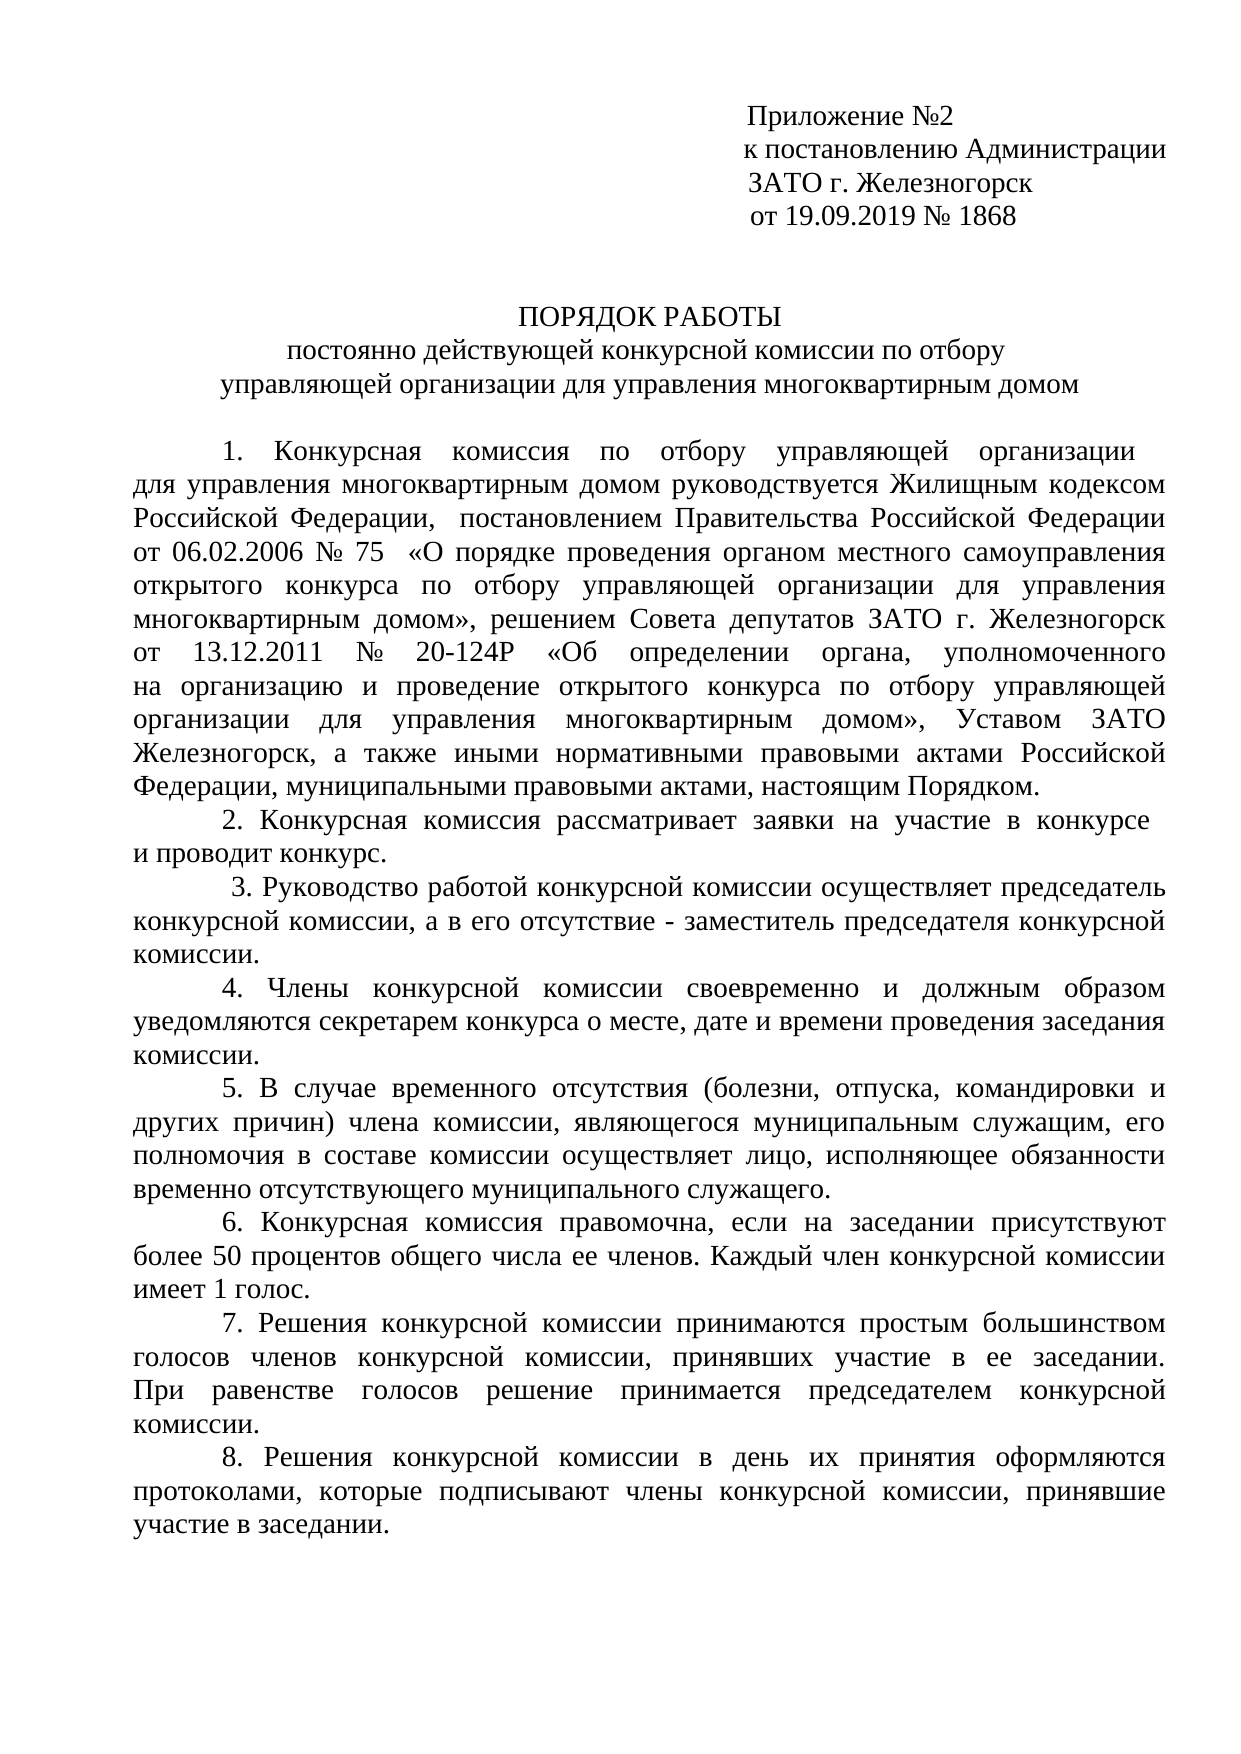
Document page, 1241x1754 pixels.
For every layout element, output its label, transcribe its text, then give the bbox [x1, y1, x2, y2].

text 6. Конкурсная комиссия правомочна, если на заседании присутствуют более 50 процентов общего числа ее членов. Каждый член конкурсной комиссии имеет 1 голос. [133, 1204, 1167, 1305]
text 3. Руководство работой конкурсной комиссии осуществляет председатель конкурсной комиссии, а в его отсутствие - заместитель председателя конкурсной комиссии. [133, 869, 1167, 970]
text постоянно действующей конкурсной комиссии по отбору управляющей организации для управления многоквартирным домом [133, 332, 1167, 399]
text 8. Решения конкурсной комиссии в день их принятия оформляются протоколами, которые подписывают члены конкурсной комиссии, принявшие участие в заседании. [133, 1439, 1167, 1540]
text к постановлению Администрации [133, 131, 1167, 165]
text 5. В случае временного отсутствия (болезни, отпуска, командировки и других причин) члена комиссии, являющегося муниципальным служащим, его полномочия в составе комиссии осуществляет лицо, исполняющее обязанности временно отсутствующего муниципального служащего. [133, 1070, 1167, 1204]
text ЗАТО г. Железногорск [133, 165, 1167, 198]
text 7. Решения конкурсной комиссии принимаются простым большинством голосов членов конкурсной комиссии, принявших участие в ее заседании. При равенстве голосов решение принимается председателем конкурсной комиссии. [133, 1305, 1167, 1439]
text 4. Члены конкурсной комиссии своевременно и должным образом уведомляются секретарем конкурса о месте, дате и времени проведения заседания комиссии. [133, 970, 1167, 1070]
text Порядок работы [133, 299, 1167, 332]
text 2. Конкурсная комиссия рассматривает заявки на участие в конкурсе и проводит конкурс. [133, 802, 1167, 869]
text Приложение №2 [133, 98, 1167, 131]
text 1. Конкурсная комиссия по отбору управляющей организации для управления многоквартирным домом руководствуется Жилищным кодексом Российской Федерации, постановлением Правительства Российской Федерации от 06.02.2006 № 75 «О порядке проведения органом местного самоуправления открытого конкурса по отбору управляющей организации для управления многоквартирным домом», решением Совета депутатов ЗАТО г. Железногорск от 13.12.2011 № 20-124Р «Об определении органа, уполномоченного на организацию и проведение открытого конкурса по отбору управляющей организации для управления многоквартирным домом», Уставом ЗАТО Железногорск, а также иными нормативными правовыми актами Российской Федерации, муниципальными правовыми актами, настоящим Порядком. [133, 433, 1167, 802]
text от 19.09.2019 № 1868 [133, 198, 1167, 232]
